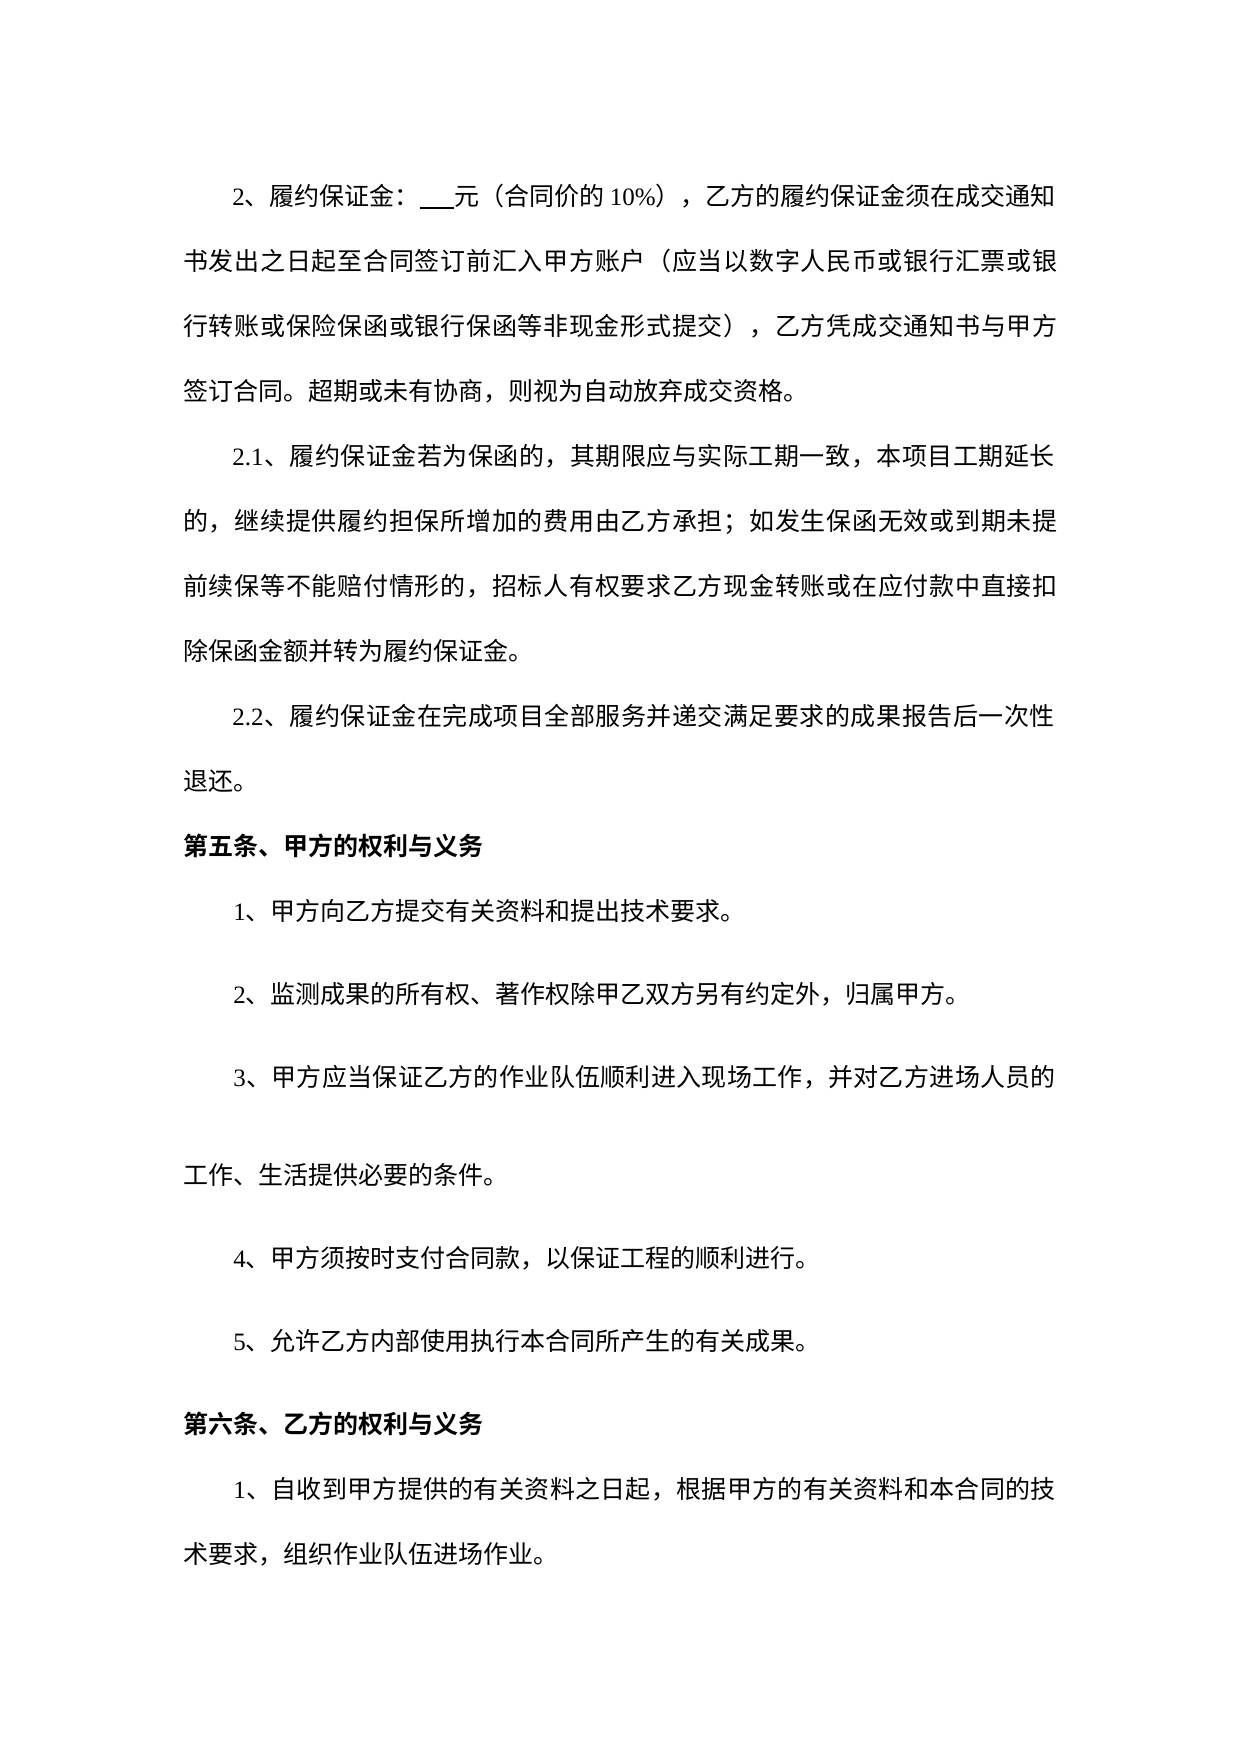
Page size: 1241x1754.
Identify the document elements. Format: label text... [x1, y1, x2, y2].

text 第五条、甲方的权利与义务 [183, 812, 1057, 877]
text 第六条、乙方的权利与义务 [183, 1390, 1057, 1455]
text 2.2、履约保证金在完成项目全部服务并递交满足要求的成果报告后一次性退还。 [183, 682, 1057, 812]
text 4、甲方须按时支付合同款，以保证工程的顺利进行。 [183, 1224, 1057, 1289]
text 3、甲方应当保证乙方的作业队伍顺利进入现场工作，并对乙方进场人员的工作、生活提供必要的条件。 [183, 1043, 1057, 1206]
text 2、履约保证金： 元（合同价的10%），乙方的履约保证金须在成交通知书发出之日起至合同签订前汇入甲方账户（应当以数字人民币或银行汇票或银行转账或保险保函或银行保函等非现金形式提交），乙方凭成交通知书与甲方签订合同。超期或未有协商，则视为自动放弃成交资格。 [183, 162, 1057, 422]
text 1、甲方向乙方提交有关资料和提出技术要求。 [183, 877, 1057, 942]
text 5、允许乙方内部使用执行本合同所产生的有关成果。 [183, 1307, 1057, 1372]
text 2、监测成果的所有权、著作权除甲乙双方另有约定外，归属甲方。 [183, 960, 1057, 1025]
text 1、自收到甲方提供的有关资料之日起，根据甲方的有关资料和本合同的技术要求，组织作业队伍进场作业。 [183, 1455, 1057, 1585]
text 2.1、履约保证金若为保函的，其期限应与实际工期一致，本项目工期延长的，继续提供履约担保所增加的费用由乙方承担；如发生保函无效或到期未提前续保等不能赔付情形的，招标人有权要求乙方现金转账或在应付款中直接扣除保函金额并转为履约保证金。 [183, 422, 1057, 682]
